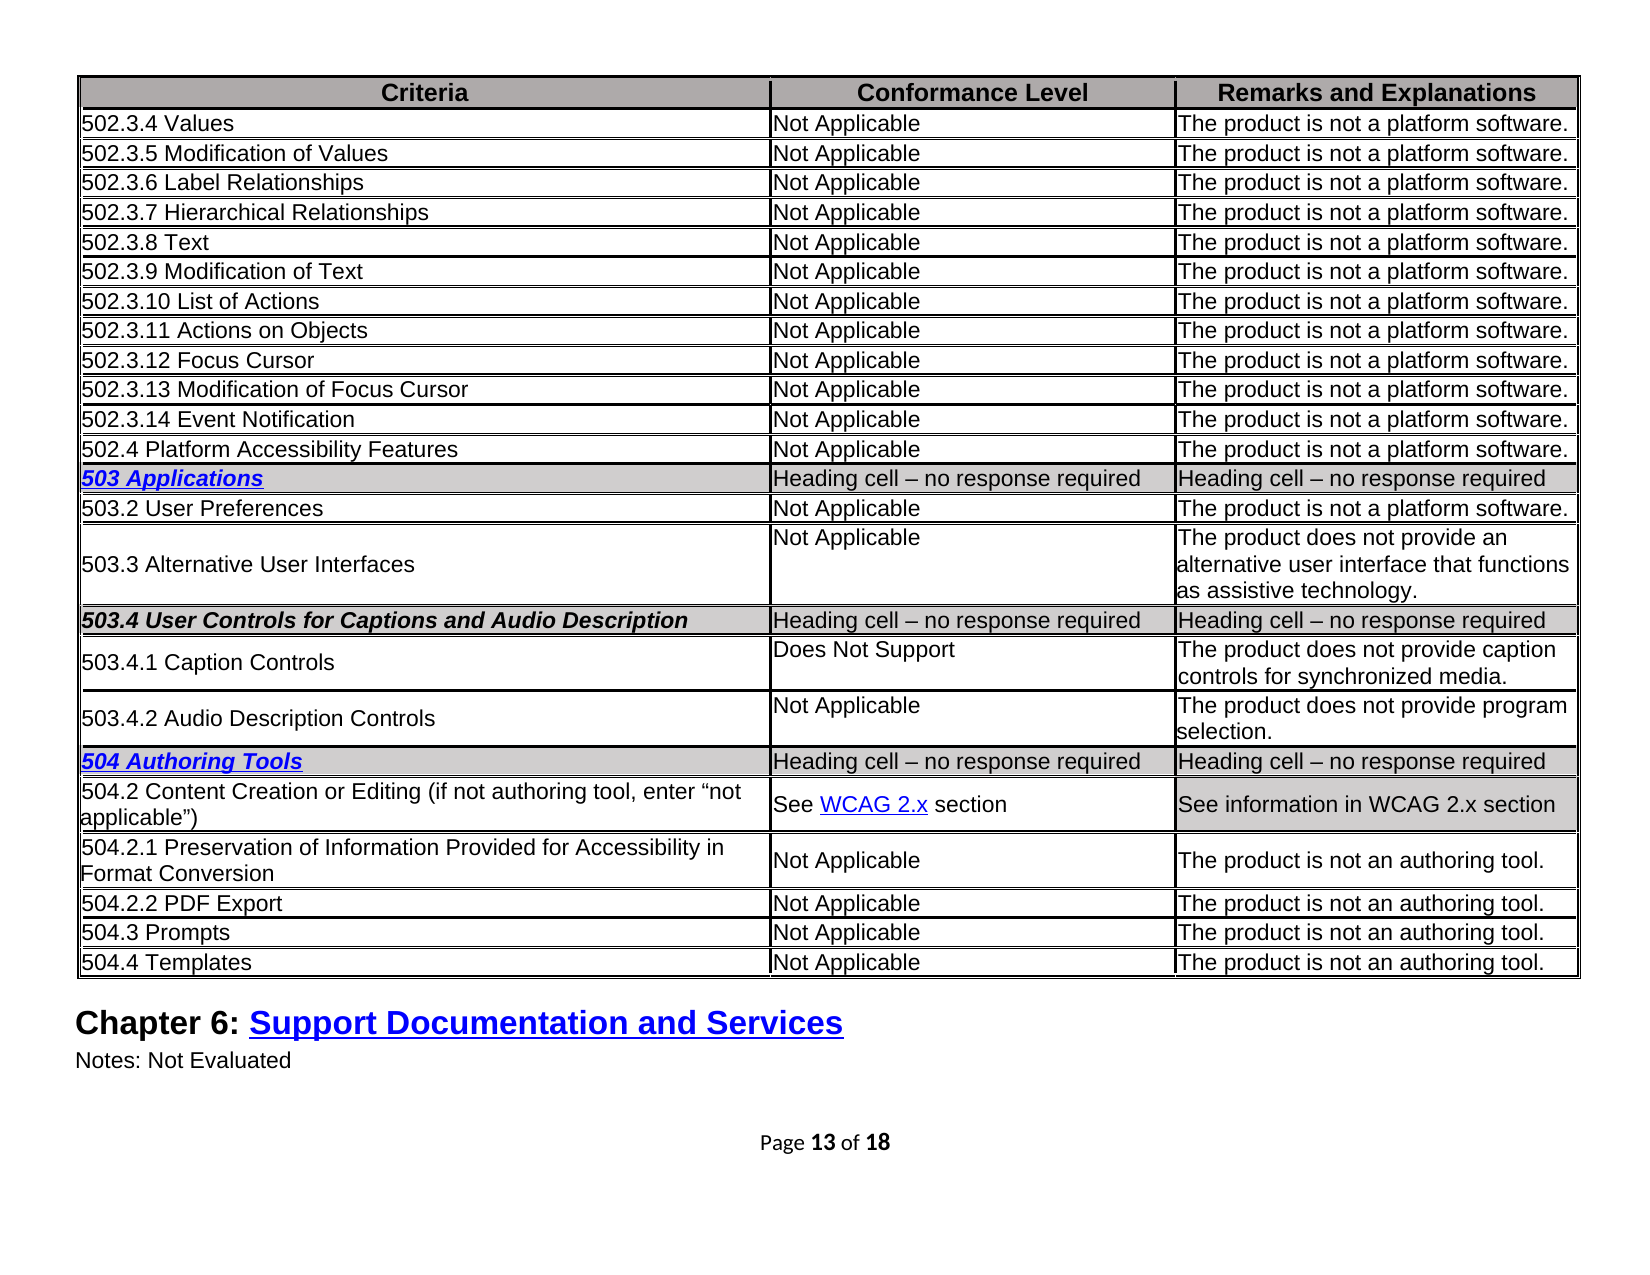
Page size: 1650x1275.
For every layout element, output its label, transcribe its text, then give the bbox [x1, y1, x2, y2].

table_cell 503.4.2 Audio Description Controls [81, 689, 769, 745]
table_cell Not Applicable [772, 919, 1174, 946]
table_cell See information in WCAG 2.x section [1177, 775, 1578, 830]
table_cell The product is not a platform software. [1177, 433, 1578, 462]
table_cell The product is not a platform software. [1175, 196, 1579, 225]
table_cell The product is not a platform software. [1175, 137, 1579, 166]
table_cell Heading cell – no response required [1177, 604, 1578, 633]
table_cell Does Not Support [772, 637, 1174, 689]
text Notes: Not Evaluated [75, 1047, 1575, 1074]
table_cell The product is not a platform software. [1177, 107, 1577, 137]
table_cell Not Applicable [772, 692, 1174, 745]
table_cell 504.3 Prompts [81, 916, 769, 946]
table_cell 504.2.2 PDF Export [81, 886, 769, 916]
table_cell Not Applicable [772, 406, 1174, 432]
table_cell Heading cell – no response required [772, 748, 1174, 774]
table_cell The product is not a platform software. [1175, 492, 1579, 521]
table_cell Not Applicable [772, 318, 1174, 344]
table_cell 503.4 User Controls for Captions and Audio Description [81, 604, 769, 633]
table_cell The product is not a platform software. [1177, 166, 1578, 196]
table_cell The product does not provide an alternative user interface that functions as assistive technology. [1177, 521, 1578, 603]
table_cell Not Applicable [772, 377, 1174, 403]
table_cell Not Applicable [772, 170, 1174, 196]
table_header Conformance Level [770, 78, 1175, 107]
table_cell 502.3.11 Actions on Objects [81, 314, 769, 344]
table_cell Not Applicable [772, 199, 1174, 225]
table_cell 502.3.7 Hierarchical Relationships [79, 196, 770, 225]
table_cell See WCAG 2.x section [772, 778, 1174, 830]
table_cell 503.2 User Preferences [79, 492, 770, 521]
table_cell Not Applicable [770, 949, 1175, 975]
table_cell Heading cell – no response required [772, 465, 1174, 492]
table_cell 503 Applications [81, 462, 769, 492]
table_cell The product is not a platform software. [1177, 225, 1578, 255]
table_cell Not Applicable [772, 436, 1174, 462]
table_cell Not Applicable [772, 495, 1174, 521]
table_cell Heading cell – no response required [1177, 462, 1577, 492]
table_cell Not Applicable [772, 110, 1174, 137]
table_cell The product is not an authoring tool. [1177, 916, 1577, 946]
table_cell 502.3.12 Focus Cursor [79, 344, 770, 373]
table_cell The product is not a platform software. [1177, 373, 1578, 403]
table_cell Heading cell – no response required [1177, 745, 1577, 774]
table_cell The product is not an authoring tool. [1177, 830, 1578, 886]
table_cell Not Applicable [772, 347, 1174, 373]
table_cell The product is not a platform software. [1177, 255, 1577, 284]
table_cell Not Applicable [772, 525, 1174, 603]
table_cell The product is not a platform software. [1177, 314, 1578, 344]
table_cell The product is not an authoring tool. [1177, 886, 1578, 916]
table_cell 503.4.1 Caption Controls [81, 633, 769, 689]
table_cell 502.4 Platform Accessibility Features [81, 433, 769, 462]
table_cell The product does not provide program selection. [1177, 689, 1577, 745]
table_cell 504.4 Templates [79, 946, 770, 975]
table_cell 502.3.13 Modification of Focus Cursor [81, 373, 769, 403]
subtitle Chapter 6: Support Documentation and Services [75, 1003, 1575, 1042]
table_cell Not Applicable [772, 140, 1174, 166]
table_cell Not Applicable [772, 288, 1174, 314]
table_cell 502.3.6 Label Relationships [81, 166, 769, 196]
table_cell Not Applicable [772, 229, 1174, 255]
table_cell The product is not a platform software. [1175, 344, 1579, 373]
table_cell The product does not provide caption controls for synchronized media. [1177, 633, 1578, 689]
table_cell Not Applicable [772, 834, 1174, 886]
table_cell Not Applicable [772, 890, 1174, 916]
table_cell 504 Authoring Tools [81, 745, 769, 774]
table_cell 502.3.10 List of Actions [81, 285, 769, 314]
table_cell 502.3.8 Text [81, 225, 769, 255]
table_cell The product is not an authoring tool. [1175, 946, 1579, 975]
table_cell The product is not a platform software. [1177, 285, 1578, 314]
table_cell Not Applicable [772, 258, 1174, 284]
table_cell 502.3.14 Event Notification [79, 403, 769, 432]
table_header Remarks and Explanations [1175, 78, 1577, 107]
table_cell 502.3.5 Modification of Values [79, 137, 770, 166]
table_cell 502.3.9 Modification of Text [81, 255, 769, 284]
table_cell The product is not a platform software. [1177, 403, 1579, 432]
table_header Criteria [81, 78, 770, 107]
table_cell 504.2 Content Creation or Editing (if not authoring tool, enter “not applicable”) [81, 775, 769, 830]
table_cell 503.3 Alternative User Interfaces [81, 521, 769, 603]
table_cell 502.3.4 Values [81, 107, 769, 137]
table_cell Heading cell – no response required [772, 607, 1174, 633]
table_cell 504.2.1 Preservation of Information Provided for Accessibility in Format Conversion [81, 830, 769, 886]
